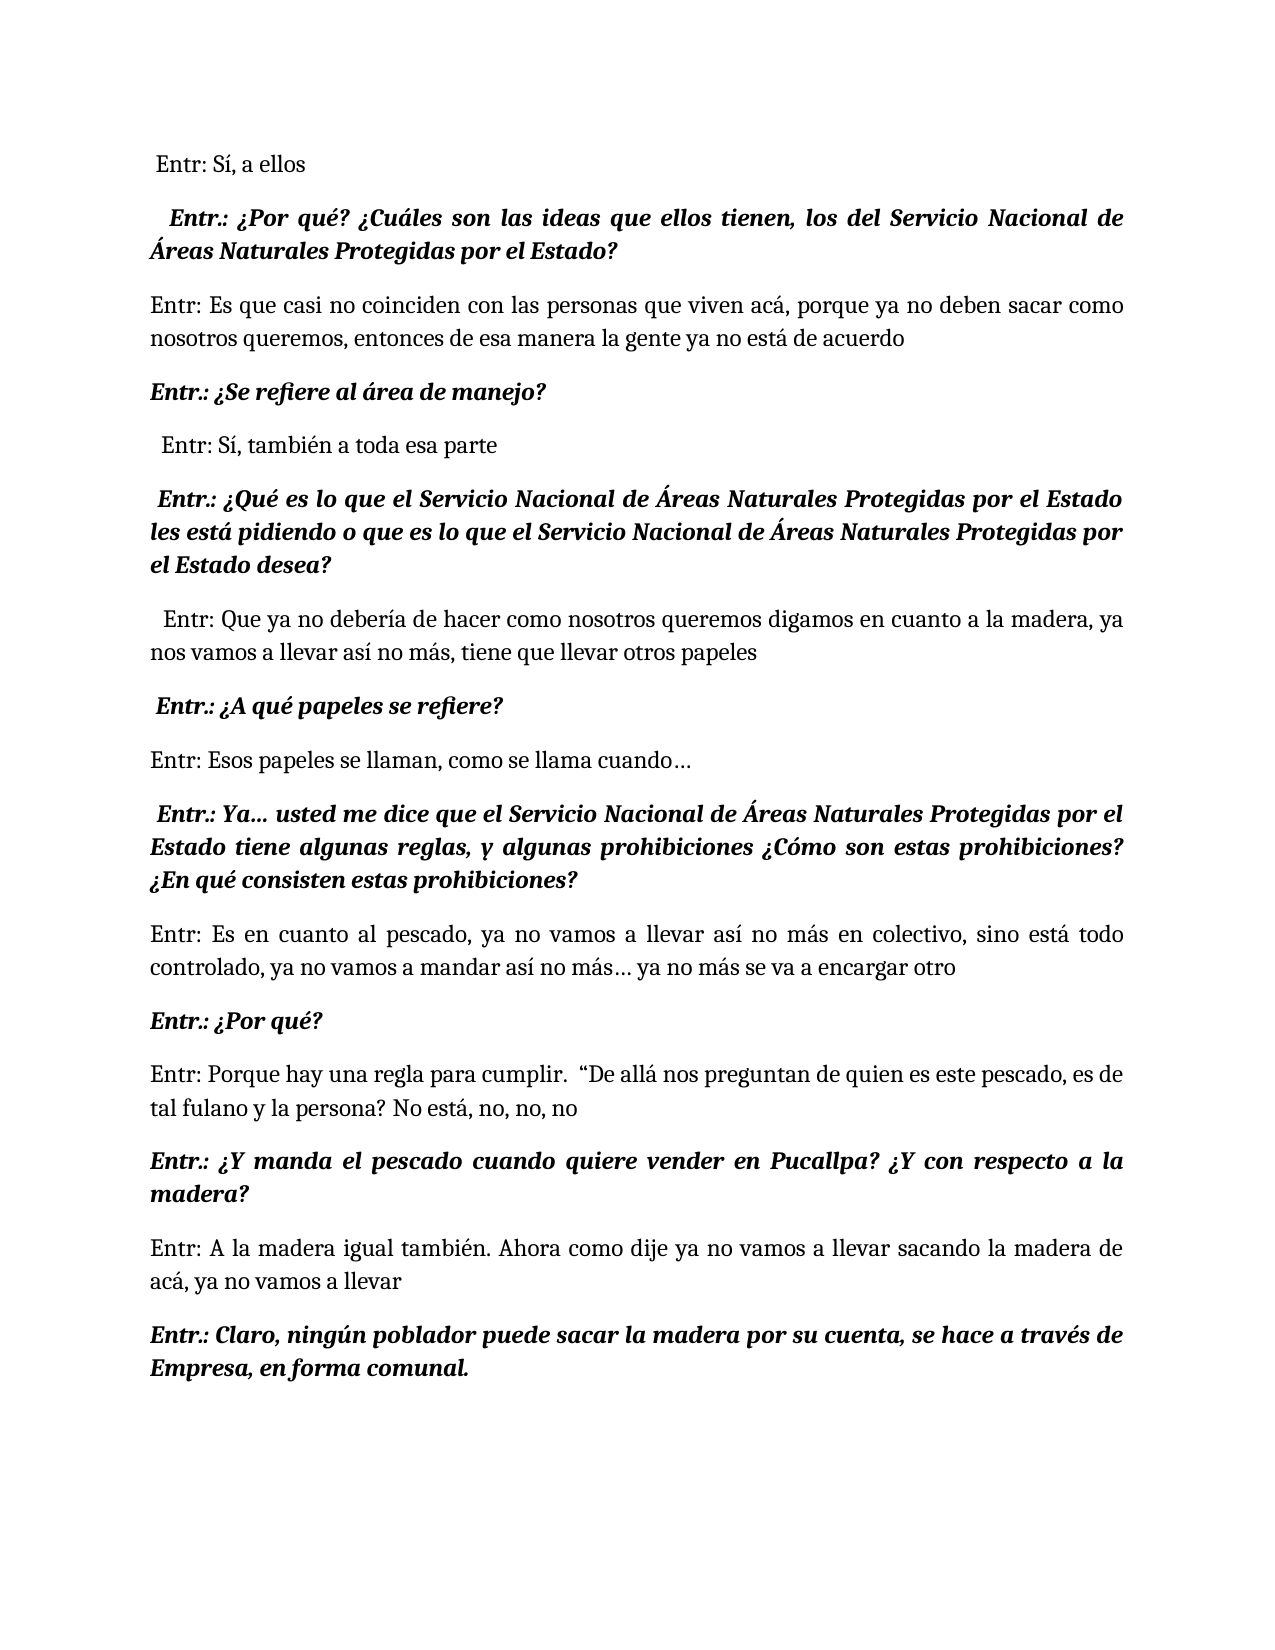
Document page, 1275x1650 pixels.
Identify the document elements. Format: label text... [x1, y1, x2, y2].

text Entr.: ¿Se refiere al área de manejo? [150, 378, 1125, 406]
text Entr: A la madera igual también. Ahora como dije ya no vamos a llevar sacando la madera de acá, ya no vamos a llevar [150, 1234, 1125, 1296]
text Entr.: Claro, ningún poblador puede sacar la madera por su cuenta, se hace a través de Empresa, en forma comunal. [150, 1321, 1125, 1383]
text Entr: Que ya no debería de hacer como nosotros queremos digamos en cuanto a la madera, ya nos vamos a llevar así no más, tiene que llevar otros papeles [150, 605, 1125, 667]
text Entr.: ¿Y manda el pescado cuando quiere vender en Pucallpa? ¿Y con respecto a la madera? [150, 1147, 1125, 1209]
text Entr.: ¿Qué es lo que el Servicio Nacional de Áreas Naturales Protegidas por el Estado les está pidiendo o que es lo que el Servicio Nacional de Áreas Naturales Protegidas por el Estado desea? [150, 485, 1125, 580]
text Entr: Esos papeles se llaman, como se llama cuando… [150, 746, 1125, 775]
text Entr: Sí, a ellos [150, 150, 1125, 179]
text Entr.: ¿A qué papeles se refiere? [150, 692, 1125, 721]
text Entr: Porque hay una regla para cumplir. “De allá nos preguntan de quien es este pescado, es de tal fulano y la persona? No está, no, no, no [150, 1060, 1125, 1122]
text Entr: Es en cuanto al pescado, ya no vamos a llevar así no más en colectivo, sino está todo controlado, ya no vamos a mandar así no más… ya no más se va a encargar otro [150, 920, 1125, 981]
text Entr: Es que casi no coinciden con las personas que viven acá, porque ya no deben sacar como nosotros queremos, entonces de esa manera la gente ya no está de acuerdo [150, 291, 1125, 352]
text Entr.: Ya… usted me dice que el Servicio Nacional de Áreas Naturales Protegidas por el Estado tiene algunas reglas, y algunas prohibiciones ¿Cómo son estas prohibiciones? ¿En qué consisten estas prohibiciones? [150, 800, 1125, 894]
text Entr.: ¿Por qué? ¿Cuáles son las ideas que ellos tienen, los del Servicio Nacional de Áreas Naturales Protegidas por el Estado? [150, 204, 1125, 266]
text Entr.: ¿Por qué? [150, 1007, 1125, 1035]
text Entr: Sí, también a toda esa parte [150, 431, 1125, 460]
